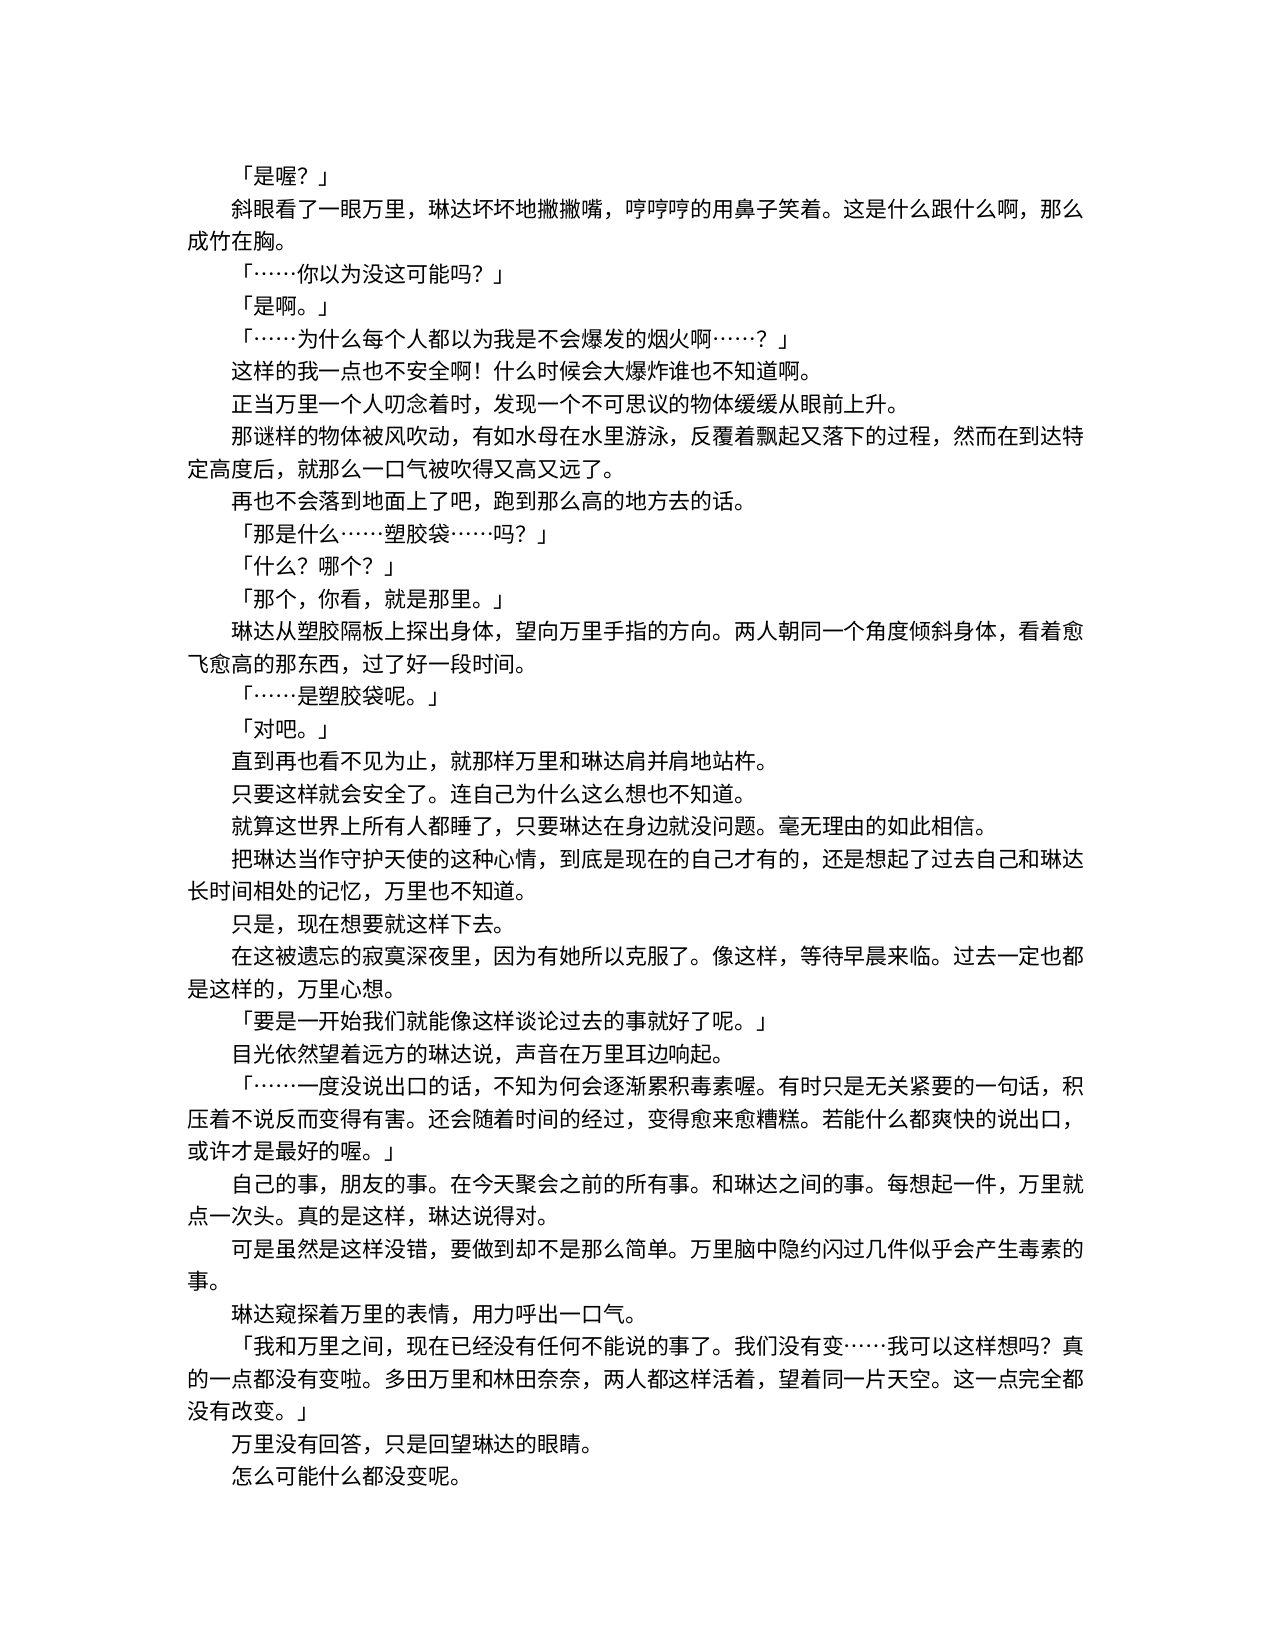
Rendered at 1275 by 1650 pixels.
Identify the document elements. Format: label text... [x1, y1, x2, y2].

text 目光依然望着远方的琳达说，声音在万里耳边响起。 [187, 1036, 1087, 1069]
text 「什么？哪个？」 [187, 549, 1087, 581]
text 自己的事，朋友的事。在今天聚会之前的所有事。和琳达之间的事。每想起一件，万里就点一次头。真的是这样，琳达说得对。 [187, 1166, 1087, 1231]
text 怎么可能什么都没变呢。 [187, 1459, 1087, 1491]
text 「要是一开始我们就能像这样谈论过去的事就好了呢。」 [187, 1004, 1087, 1036]
text 琳达从塑胶隔板上探出身体，望向万里手指的方向。两人朝同一个角度倾斜身体，看着愈飞愈高的那东西，过了好一段时间。 [187, 614, 1087, 679]
text 万里没有回答，只是回望琳达的眼睛。 [187, 1426, 1087, 1459]
text 「……为什么每个人都以为我是不会爆发的烟火啊……？」 [187, 321, 1087, 354]
text 「……一度没说出口的话，不知为何会逐渐累积毒素喔。有时只是无关紧要的一句话，积压着不说反而变得有害。还会随着时间的经过，变得愈来愈糟糕。若能什么都爽快的说出口，或许才是最好的喔。」 [187, 1069, 1087, 1166]
text 「那个，你看，就是那里。」 [187, 581, 1087, 614]
text 「……是塑胶袋呢。」 [187, 679, 1087, 711]
text 「我和万里之间，现在已经没有任何不能说的事了。我们没有变……我可以这样想吗？真的一点都没有变啦。多田万里和林田奈奈，两人都这样活着，望着同一片天空。这一点完全都没有改变。」 [187, 1329, 1087, 1426]
text 琳达窥探着万里的表情，用力呼出一口气。 [187, 1296, 1087, 1329]
text 「那是什么……塑胶袋……吗？」 [187, 516, 1087, 549]
text 斜眼看了一眼万里，琳达坏坏地撇撇嘴，哼哼哼的用鼻子笑着。这是什么跟什么啊，那么成竹在胸。 [187, 191, 1087, 256]
text 就算这世界上所有人都睡了，只要琳达在身边就没问题。毫无理由的如此相信。 [187, 809, 1087, 841]
text 把琳达当作守护天使的这种心情，到底是现在的自己才有的，还是想起了过去自己和琳达长时间相处的记忆，万里也不知道。 [187, 841, 1087, 906]
text 这样的我一点也不安全啊！什么时候会大爆炸谁也不知道啊。 [187, 354, 1087, 386]
text 在这被遗忘的寂寞深夜里，因为有她所以克服了。像这样，等待早晨来临。过去一定也都是这样的，万里心想。 [187, 939, 1087, 1004]
text 再也不会落到地面上了吧，跑到那么高的地方去的话。 [187, 484, 1087, 516]
text 「是啊。」 [187, 289, 1087, 321]
text 「……你以为没这可能吗？」 [187, 256, 1087, 289]
text 可是虽然是这样没错，要做到却不是那么简单。万里脑中隐约闪过几件似乎会产生毒素的事。 [187, 1231, 1087, 1296]
text 「是喔？」 [187, 159, 1087, 191]
text 那谜样的物体被风吹动，有如水母在水里游泳，反覆着飘起又落下的过程，然而在到达特定高度后，就那么一口气被吹得又高又远了。 [187, 419, 1087, 484]
text 只要这样就会安全了。连自己为什么这么想也不知道。 [187, 776, 1087, 809]
text 正当万里一个人叨念着时，发现一个不可思议的物体缓缓从眼前上升。 [187, 386, 1087, 419]
text 「对吧。」 [187, 711, 1087, 744]
text 直到再也看不见为止，就那样万里和琳达肩并肩地站杵。 [187, 744, 1087, 776]
text 只是，现在想要就这样下去。 [187, 906, 1087, 939]
